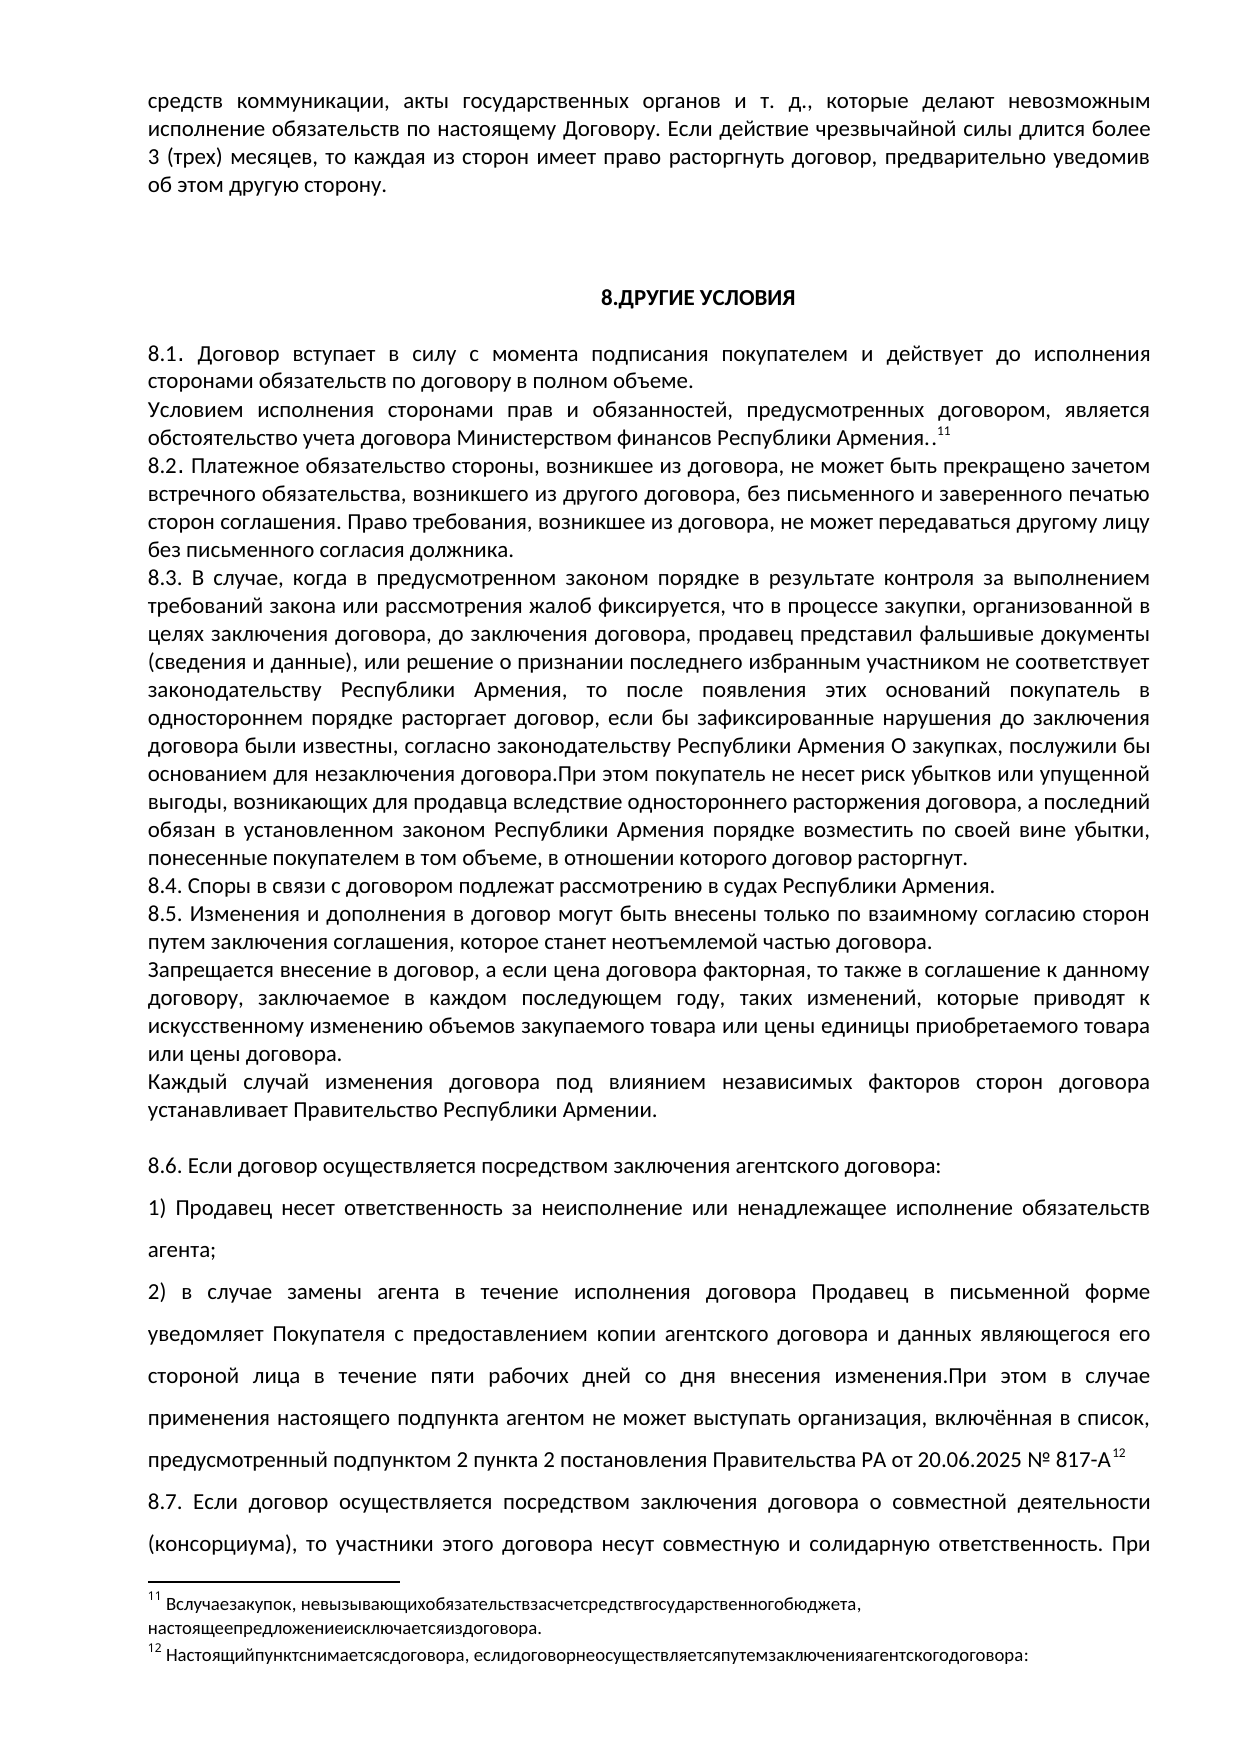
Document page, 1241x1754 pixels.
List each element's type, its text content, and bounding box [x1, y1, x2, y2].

text 1) Продавец несет ответственность за неисполнение или ненадлежащее исполнение обязательств агента; [148, 1193, 1152, 1263]
text 8.2․ Платежное обязательство стороны, возникшее из договора, не может быть прекращено зачетом встречного обязательства, возникшего из другого договора, без письменного и заверенного печатью сторон соглашения. Право требования, возникшее из договора, не может передаваться другому лицу без письменного согласия должника. [148, 451, 1152, 563]
text Запрещается внесение в договор, а если цена договора факторная, то также в соглашение к данному договору, заключаемое в каждом последующем году, таких изменений, которые приводят к искусственному изменению объемов закупаемого товара или цены единицы приобретаемого товара или цены договора. [148, 955, 1152, 1067]
text Условием исполнения сторонами прав и обязанностей, предусмотренных договором, является обстоятельство учета договора Министерством финансов Республики Армения.. [148, 395, 1152, 451]
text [148, 1487, 1152, 1557]
text 2) в случае замены агента в течение исполнения договора Продавец в письменной форме уведомляет Покупателя с предоставлением копии агентского договора и данных являющегося его стороной лица в течение пяти рабочих дней со дня внесения изменения.При этом в случае применения настоящего подпункта агентом не может выступать организация, включённая в список, предусмотренный подпунктом 2 пункта 2 постановления Правительства РА от 20.06.2025 № 817-А [148, 1277, 1152, 1473]
text 8.3. В случае, когда в предусмотренном законом порядке в результате контроля за выполнением требований закона или рассмотрения жалоб фиксируется, что в процессе закупки, организованной в целях заключения договора, до заключения договора, продавец представил фальшивые документы (сведения и данные), или решение о признании последнего избранным участником не соответствует законодательству Республики Армения, то после появления этих оснований покупатель в одностороннем порядке расторгает договор, если бы зафиксированные нарушения до заключения договора были известны, согласно законодательству Республики Армения О закупках, послужили бы основанием для незаключения договора.При этом покупатель не несет риск убытков или упущенной выгоды, возникающих для продавца вследствие одностороннего расторжения договора, а последний обязан в установленном законом Республики Армения порядке возместить по своей вине убытки, понесенные покупателем в том объеме, в отношении которого договор расторгнут. [148, 563, 1152, 871]
text Каждый случай изменения договора под влиянием независимых факторов сторон договора устанавливает Правительство Республики Армении. [148, 1067, 1152, 1123]
text 8.6. Если договор осуществляется посредством заключения агентского договора: [148, 1151, 1152, 1179]
text 8.5. Изменения и дополнения в договор могут быть внесены только по взаимному согласию сторон путем заключения соглашения, которое станет неотъемлемой частью договора. [148, 899, 1152, 955]
text 8.4. Споры в связи с договором подлежат рассмотрению в судах Республики Армения. [148, 871, 1152, 899]
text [148, 86, 1152, 198]
text 8.ДРУГИЕ УСЛОВИЯ [244, 283, 1152, 311]
text 8.1․ Договор вступает в силу с момента подписания покупателем и действует до исполнения сторонами обязательств по договору в полном объеме. [148, 339, 1152, 395]
